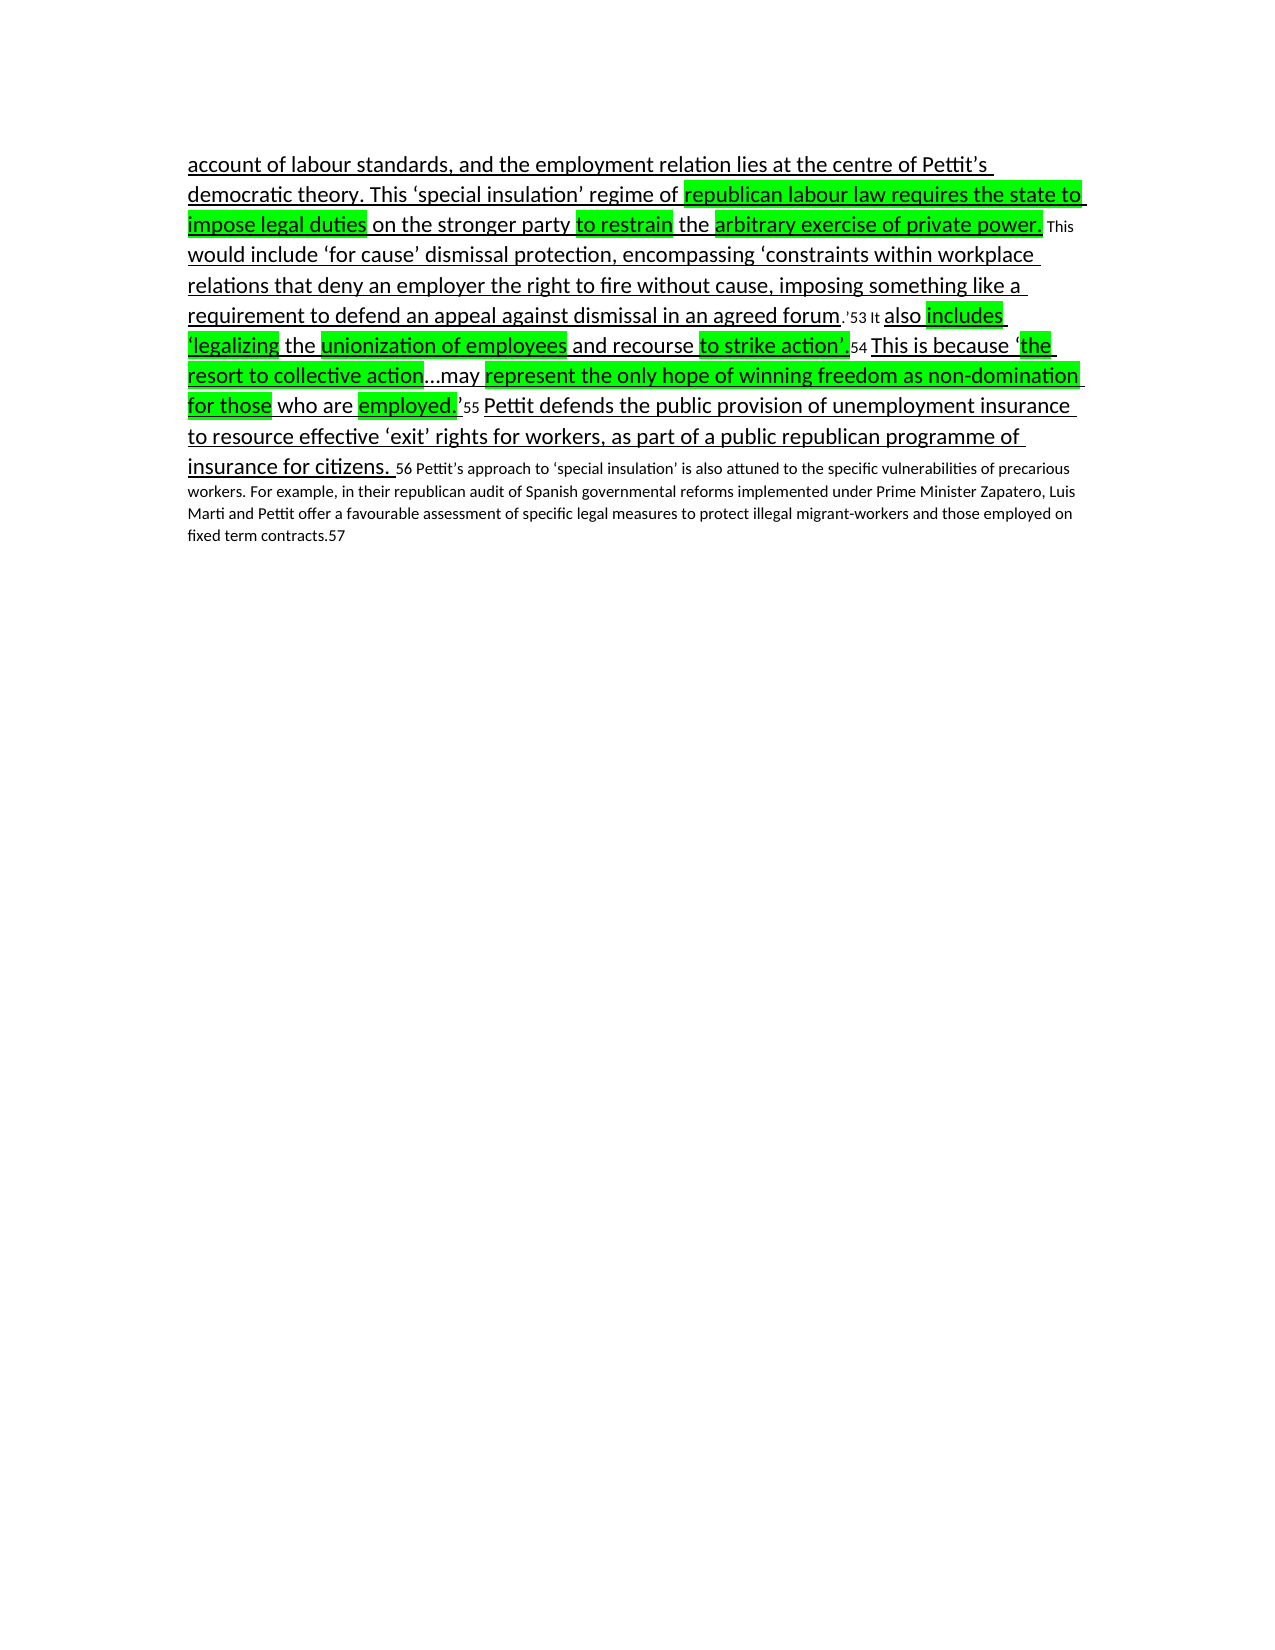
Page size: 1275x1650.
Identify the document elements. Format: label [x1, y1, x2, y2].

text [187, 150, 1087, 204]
text [187, 205, 1087, 546]
